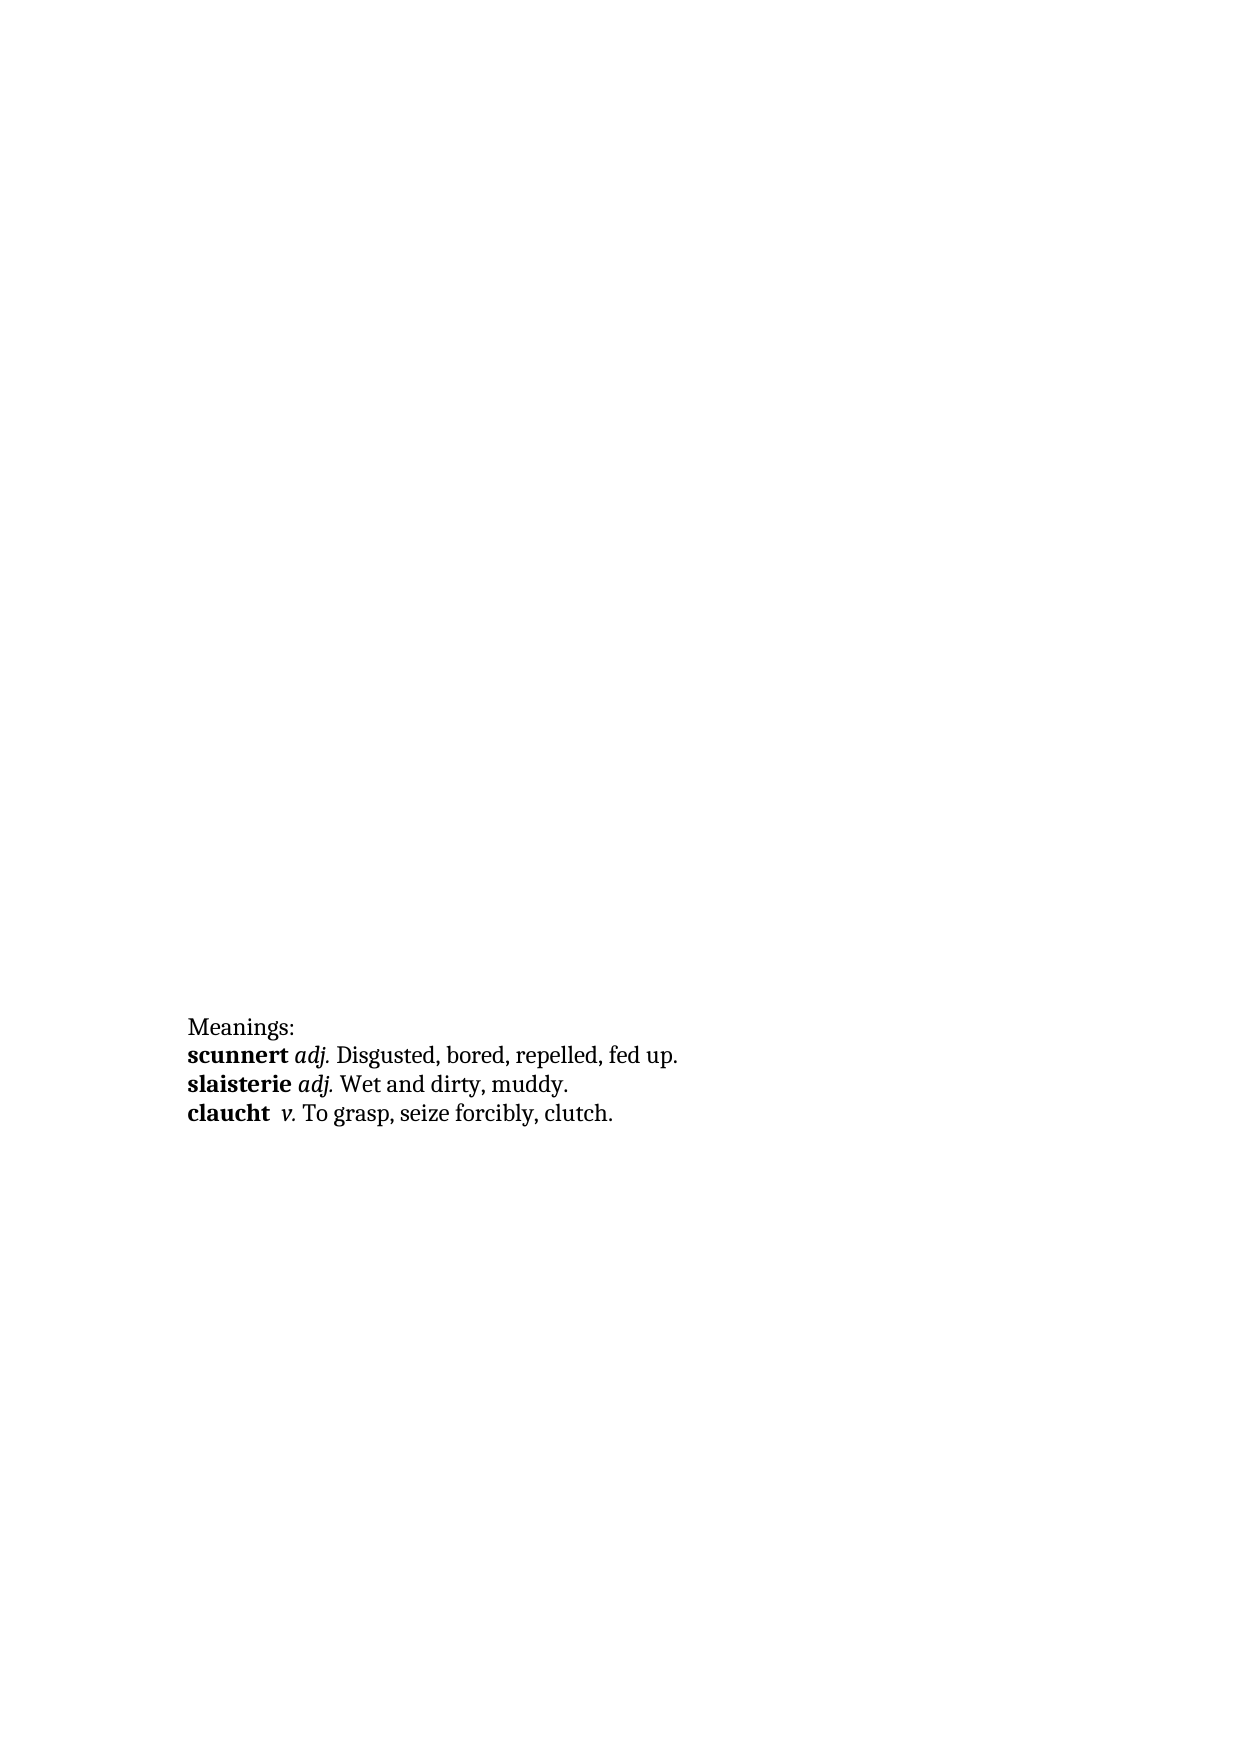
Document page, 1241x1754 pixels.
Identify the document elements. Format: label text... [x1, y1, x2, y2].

text Meanings: [187, 1012, 1053, 1041]
text slaisterie adj. Wet and dirty, muddy. [187, 1070, 1053, 1099]
text claucht v. To grasp, seize forcibly, clutch. [187, 1099, 1053, 1127]
text scunnert adj. Disgusted, bored, repelled, fed up. [187, 1041, 1053, 1070]
